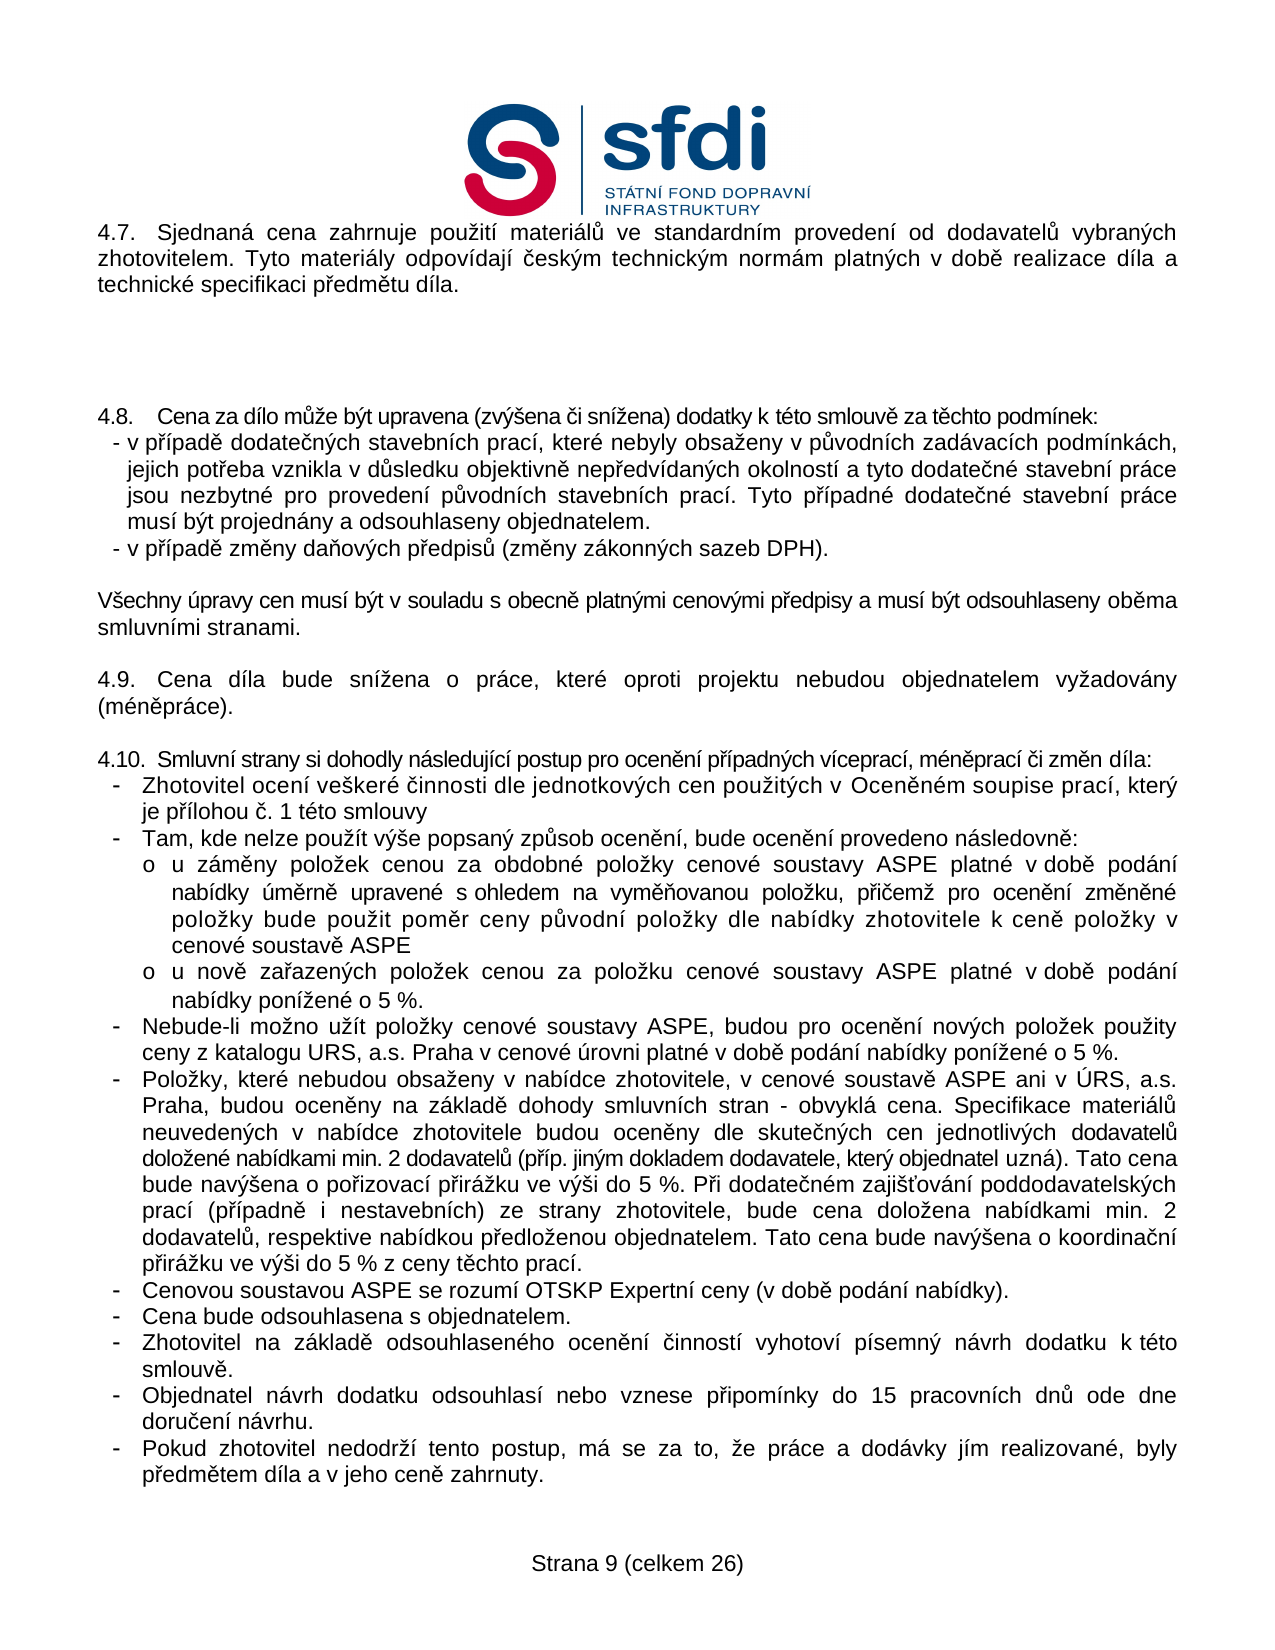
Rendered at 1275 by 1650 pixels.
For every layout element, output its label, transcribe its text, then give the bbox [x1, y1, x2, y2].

list v případě dodatečných stavebních prací, které nebyly obsaženy v původních zadávacích podmínkách, jejich potřeba vznikla v důsledku objektivně nepředvídaných okolností a tyto dodatečné stavební práce jsou nezbytné pro provedení původních stavebních prací. Tyto případné dodatečné stavební práce musí být projednány a odsouhlaseny objednatelem. [112, 429, 1177, 535]
list Položky, které nebudou obsaženy v nabídce zhotovitele, v cenové soustavě ASPE ani v ÚRS, a.s. Praha, budou oceněny na základě dohody smluvních stran - obvyklá cena. Specifikace materiálů neuvedených v nabídce zhotovitele budou oceněny dle skutečných cen jednotlivých dodavatelů doložené nabídkami min. 2 dodavatelů (příp. jiným dokladem dodavatele, který objednatel uzná). Tato cena bude navýšena o pořizovací přirážku ve výši do 5 %. Při dodatečném zajišťování poddodavatelských prací (případně i nestavebních) ze strany zhotovitele, bude cena doložena nabídkami min. 2 dodavatelů, respektive nabídkou předloženou objednatelem. Tato cena bude navýšena o koordinační přirážku ve výši do 5 % z ceny těchto prací. [112, 1066, 1177, 1277]
list Nebude-li možno užít položky cenové soustavy ASPE, budou pro ocenění nových položek použity ceny z katalogu URS, a.s. Praha v cenové úrovni platné v době podání nabídky ponížené o 5 %. [112, 1013, 1177, 1066]
picture [464, 101, 811, 219]
list v případě změny daňových předpisů (změny zákonných sazeb DPH). [112, 535, 1177, 561]
list Cena díla bude snížena o práce, které oproti projektu nebudou objednatelem vyžadovány (méněpráce). [97, 666, 1177, 719]
list u záměny položek cenou za obdobné položky cenové soustavy ASPE platné v době podání nabídky úměrně upravené s ohledem na vyměňovanou položku, přičemž pro ocenění změněné položky bude použit poměr ceny původní položky dle nabídky zhotovitele k ceně položky v cenové soustavě ASPE [142, 851, 1177, 958]
list Tam, kde nelze použít výše popsaný způsob ocenění, bude ocenění provedeno následovně: [112, 824, 1177, 851]
list Smluvní strany si dohodly následující postup pro ocenění případných víceprací, méněprací či změn díla: [97, 746, 1177, 772]
list Objednatel návrh dodatku odsouhlasí nebo vznese připomínky do 15 pracovních dnů ode dne doručení návrhu. [112, 1382, 1177, 1435]
list Zhotovitel na základě odsouhlaseného ocenění činností vyhotoví písemný návrh dodatku k této smlouvě. [112, 1329, 1177, 1382]
list Cena za dílo může být upravena (zvýšena či snížena) dodatky k této smlouvě za těchto podmínek: [97, 403, 1177, 429]
list Pokud zhotovitel nedodrží tento postup, má se za to, že práce a dodávky jím realizované, byly předmětem díla a v jeho ceně zahrnuty. [112, 1435, 1177, 1487]
list u nově zařazených položek cenou za položku cenové soustavy ASPE platné v době podání nabídky ponížené o 5 %. [142, 958, 1177, 1013]
list Cena bude odsouhlasena s objednatelem. [112, 1303, 1177, 1329]
list Cenovou soustavou ASPE se rozumí OTSKP Expertní ceny (v době podání nabídky). [112, 1277, 1177, 1303]
list Sjednaná cena zahrnuje použití materiálů ve standardním provedení od dodavatelů vybraných zhotovitelem. Tyto materiály odpovídají českým technickým normám platných v době realizace díla a technické specifikaci předmětu díla. [97, 218, 1177, 297]
text Všechny úpravy cen musí být v souladu s obecně platnými cenovými předpisy a musí být odsouhlaseny oběma smluvními stranami. [97, 587, 1177, 640]
list Zhotovitel ocení veškeré činnosti dle jednotkových cen použitých v Oceněném soupise prací, který je přílohou č. 1 této smlouvy [112, 772, 1177, 824]
